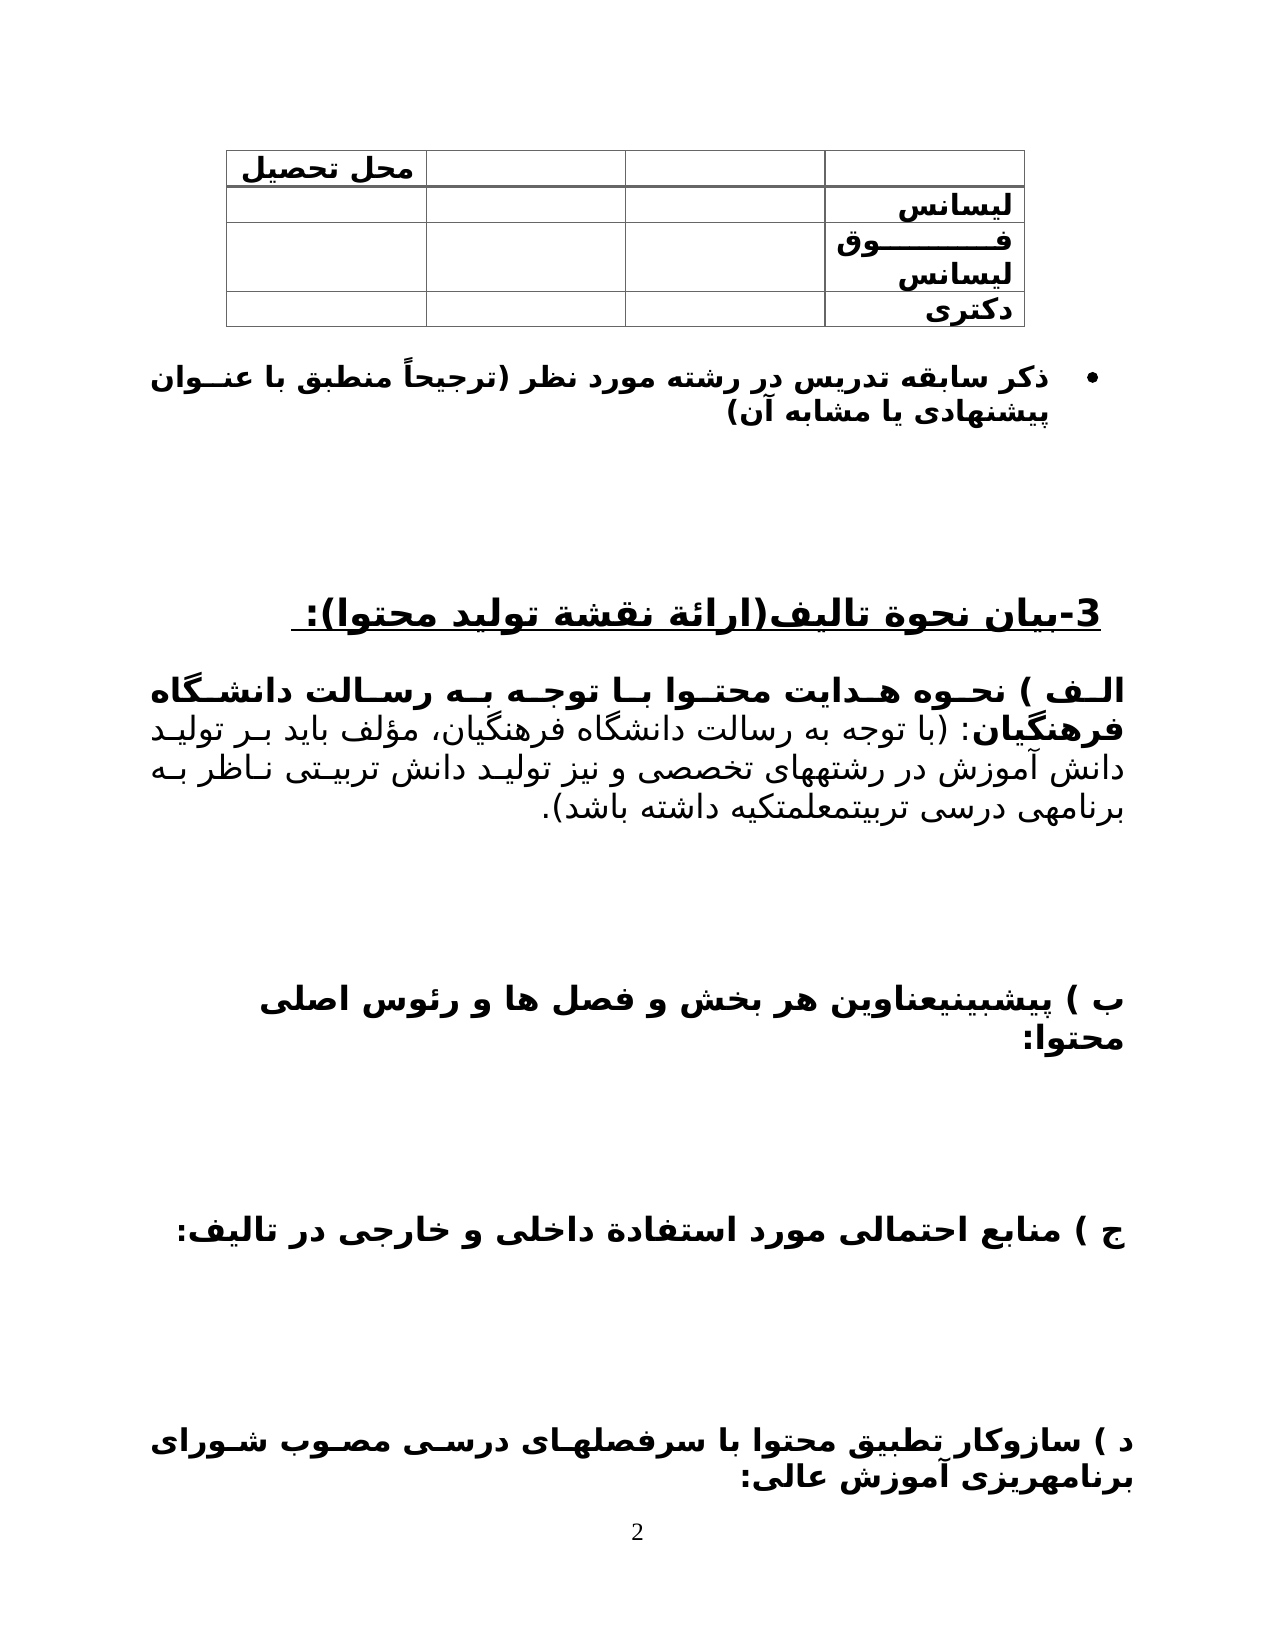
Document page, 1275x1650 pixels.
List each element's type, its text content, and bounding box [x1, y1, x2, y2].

table_header سال اخذ [427, 151, 625, 185]
table_cell [614, 188, 625, 222]
table_cell [614, 292, 625, 326]
table_cell [427, 188, 437, 222]
table_cell [227, 223, 426, 291]
table_cell [626, 223, 824, 291]
table_cell [626, 292, 637, 326]
text الف ) نحوه هدایت محتوا با توجه به رسالت دانشگاه فرهنگیان: (با توجه به رسالت دانشگاه فرهنگیان، مؤلف باید بر تولید دانش آموزش در رشتههای تخصصی و نیز تولید دانش تربیتی ناظر به برنامهی درسی تربیتمعلمتکیه داشته باشد). [150, 671, 1125, 826]
table_cell [427, 223, 625, 291]
text 3-بيان نحوة تالیف(ارائة نقشة تولید محتوا): [150, 591, 1102, 635]
table_cell [814, 292, 824, 326]
table_cell [227, 292, 238, 326]
table_cell [415, 292, 426, 326]
table_cell [626, 188, 637, 222]
table_cell [227, 188, 238, 222]
list ذکر سابقه تدریس در رشته مورد نظر (ترجیحاً منطبق با عنوان پیشنهادی یا مشابه آن) [150, 361, 1087, 428]
table_header رشته [626, 151, 824, 185]
text ج ) منابع احتمالی مورد استفادة داخلی و خارجی در تالیف: [150, 1211, 1125, 1250]
table_header مدرک [826, 151, 1024, 185]
table_cell [427, 292, 437, 326]
table_cell [814, 188, 824, 222]
text ب ) پیشبینیعناوین هر بخش و فصل ها و رئوس اصلی محتوا: [150, 980, 1125, 1057]
text د ) سازوکار تطبیق محتوا با سرفصلهای درسی مصوب شورای برنامهریزی آموزش عالی: [150, 1422, 1134, 1495]
table_cell [415, 188, 426, 222]
